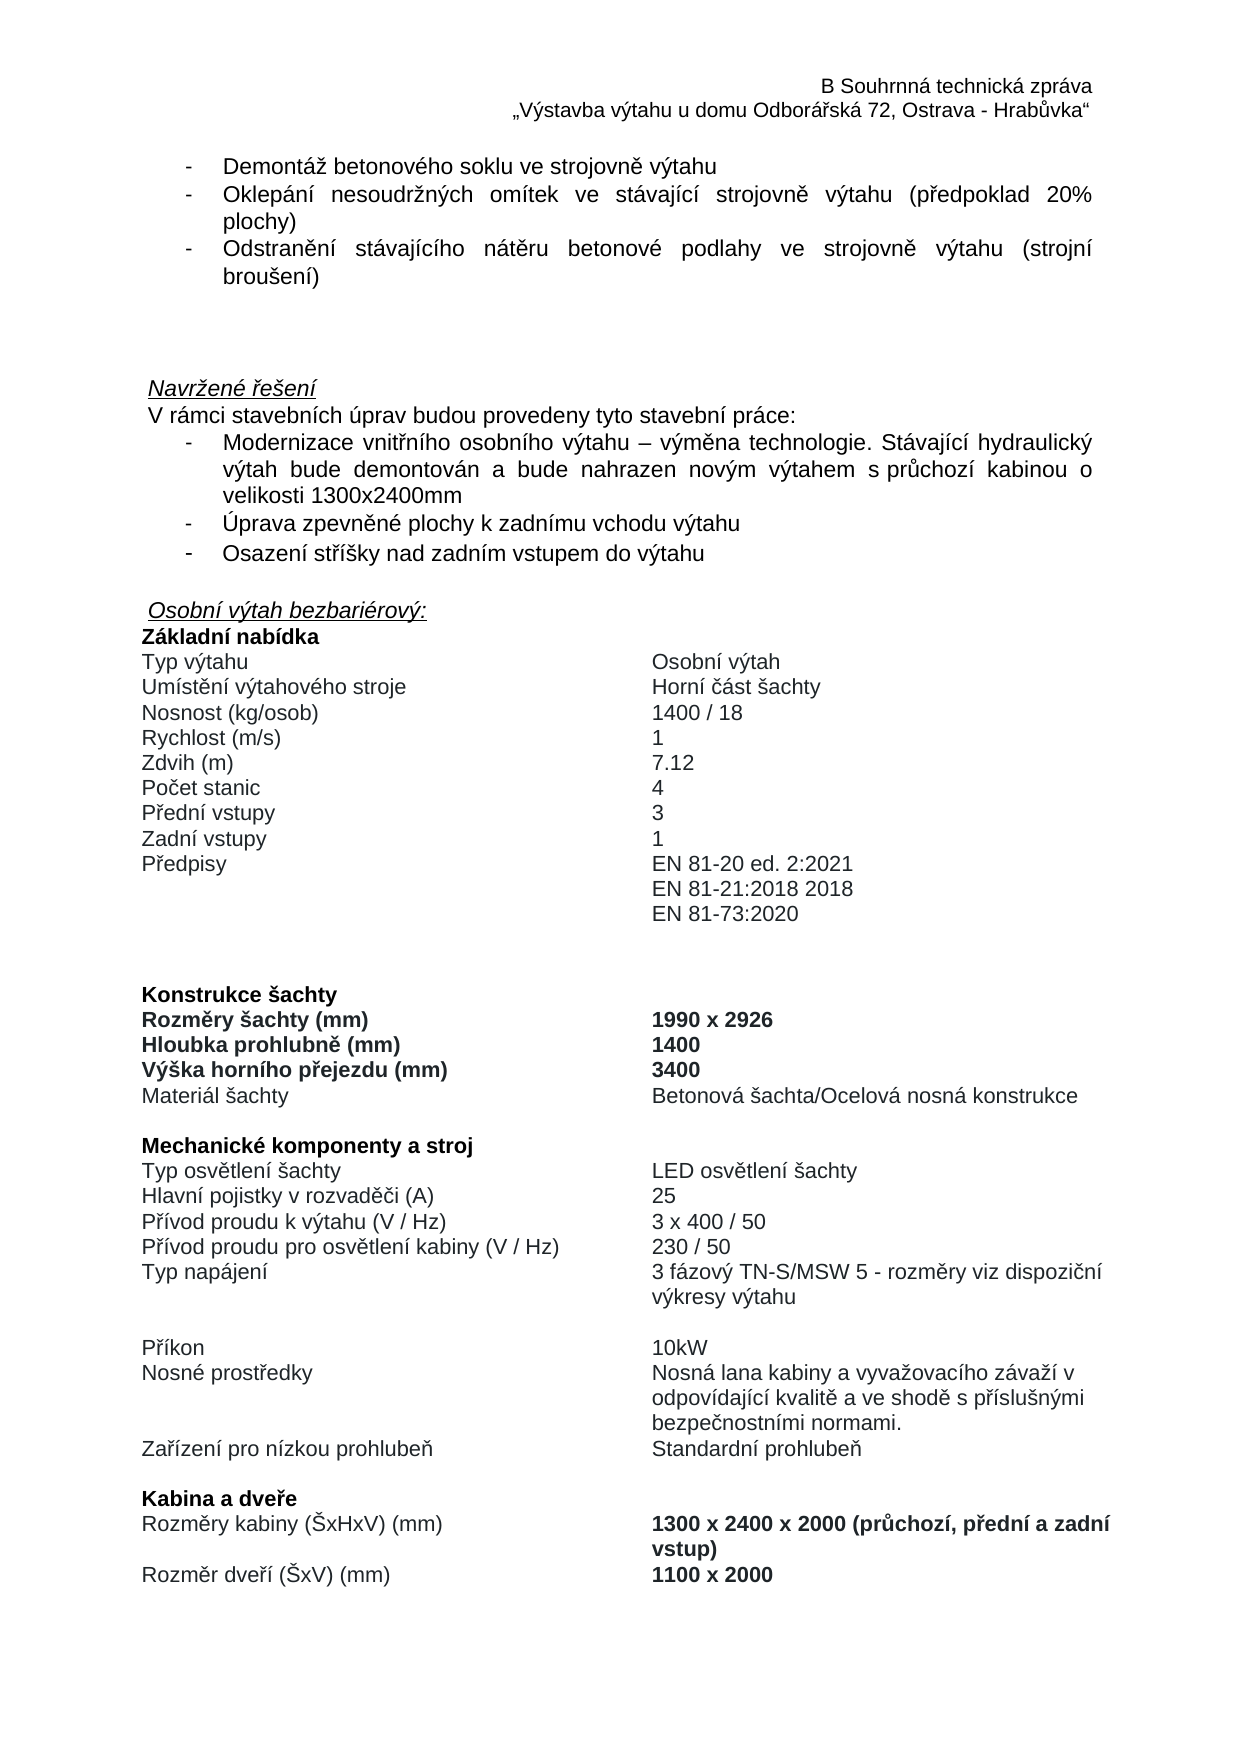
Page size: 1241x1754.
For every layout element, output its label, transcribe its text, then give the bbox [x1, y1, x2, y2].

table_cell 4 [640, 775, 1151, 800]
table_cell Nosná lana kabiny a vyvažovacího závaží v odpovídající kvalitě a ve shodě s příslušnými bezpečnostními normami. [640, 1360, 1151, 1435]
table_cell Přívod proudu k výtahu (V / Hz) [130, 1209, 640, 1234]
table_cell Příkon [130, 1335, 640, 1360]
table_cell 3400 [640, 1057, 1151, 1082]
table_cell Osobní výtah [640, 649, 1151, 674]
table_cell Přední vstupy [130, 800, 640, 825]
text V rámci stavebních úprav budou provedeny tyto stavební práce: [148, 402, 1093, 428]
table_cell 3 [640, 800, 1151, 825]
table_header Základní nabídka [130, 624, 1151, 649]
table_cell Rozměry šachty (mm) [130, 1007, 640, 1032]
table_cell Rozměr dveří (ŠxV) (mm) [130, 1561, 640, 1587]
table_cell Nosné prostředky [130, 1360, 640, 1435]
list Oklepání nesoudržných omítek ve stávající strojovně výtahu (předpoklad 20% plochy) [185, 180, 1093, 234]
table_cell Počet stanic [130, 775, 640, 800]
table_cell Standardní prohlubeň [640, 1435, 1151, 1461]
table_cell Mechanické komponenty a stroj [130, 1133, 1151, 1158]
table_cell Typ výtahu [130, 649, 640, 674]
table_cell 230 / 50 [640, 1234, 1151, 1259]
table_cell 10kW [640, 1335, 1151, 1360]
list Odstranění stávajícího nátěru betonové podlahy ve strojovně výtahu (strojní broušení) [185, 234, 1093, 289]
table_cell Rozměry kabiny (ŠxHxV) (mm) [130, 1511, 640, 1561]
table_cell Typ napájení [130, 1259, 640, 1334]
table_cell Kabina a dveře [130, 1461, 1151, 1511]
table_cell EN 81-20 ed. 2:2021 EN 81-21:2018 2018 EN 81-73:2020 [640, 851, 1151, 926]
table_cell 1400 / 18 [640, 699, 1151, 724]
list Demontáž betonového soklu ve strojovně výtahu [185, 152, 1093, 180]
table_cell 1990 x 2926 [640, 1007, 1151, 1032]
table_cell Typ osvětlení šachty [130, 1158, 640, 1183]
table_cell Zadní vstupy [130, 825, 640, 851]
table_cell Hlavní pojistky v rozvaděči (A) [130, 1183, 640, 1208]
table_cell Horní část šachty [640, 674, 1151, 699]
list Modernizace vnitřního osobního výtahu – výměna technologie. Stávající hydraulický výtah bude demontován a bude nahrazen novým výtahem s průchozí kabinou o velikosti 1300x2400mm [185, 428, 1093, 509]
table_cell Betonová šachta/Ocelová nosná konstrukce [640, 1083, 1151, 1133]
table_cell 1 [640, 825, 1151, 851]
table_cell Materiál šachty [130, 1083, 640, 1133]
table_cell Předpisy [130, 851, 640, 926]
table_cell 1300 x 2400 x 2000 (průchozí, přední a zadní vstup) [640, 1511, 1151, 1561]
table_cell Výška horního přejezdu (mm) [130, 1057, 640, 1082]
list Osazení stříšky nad zadním vstupem do výtahu [185, 537, 1093, 567]
table_header Konstrukce šachty [130, 956, 1151, 1007]
table_cell Umístění výtahového stroje [130, 674, 640, 699]
table_cell 1400 [640, 1032, 1151, 1057]
table_cell Přívod proudu pro osvětlení kabiny (V / Hz) [130, 1234, 640, 1259]
table_cell Hloubka prohlubně (mm) [130, 1032, 640, 1057]
table_cell 3 fázový TN-S/MSW 5 - rozměry viz dispoziční výkresy výtahu [640, 1259, 1151, 1334]
table_cell 1 [640, 725, 1151, 750]
table_cell Nosnost (kg/osob) [130, 699, 640, 724]
table_cell 1100 x 2000 [640, 1561, 1151, 1587]
table_cell 7.12 [640, 750, 1151, 775]
table_cell 25 [640, 1183, 1151, 1208]
table_cell Rychlost (m/s) [130, 725, 640, 750]
table_cell 3 x 400 / 50 [640, 1209, 1151, 1234]
table_cell Zdvih (m) [130, 750, 640, 775]
table_cell LED osvětlení šachty [640, 1158, 1151, 1183]
text Osobní výtah bezbariérový: [148, 597, 1093, 624]
subtitle Navržené řešení [148, 375, 1093, 402]
table_cell Zařízení pro nízkou prohlubeň [130, 1435, 640, 1461]
list Úprava zpevněné plochy k zadnímu vchodu výtahu [185, 509, 1093, 537]
